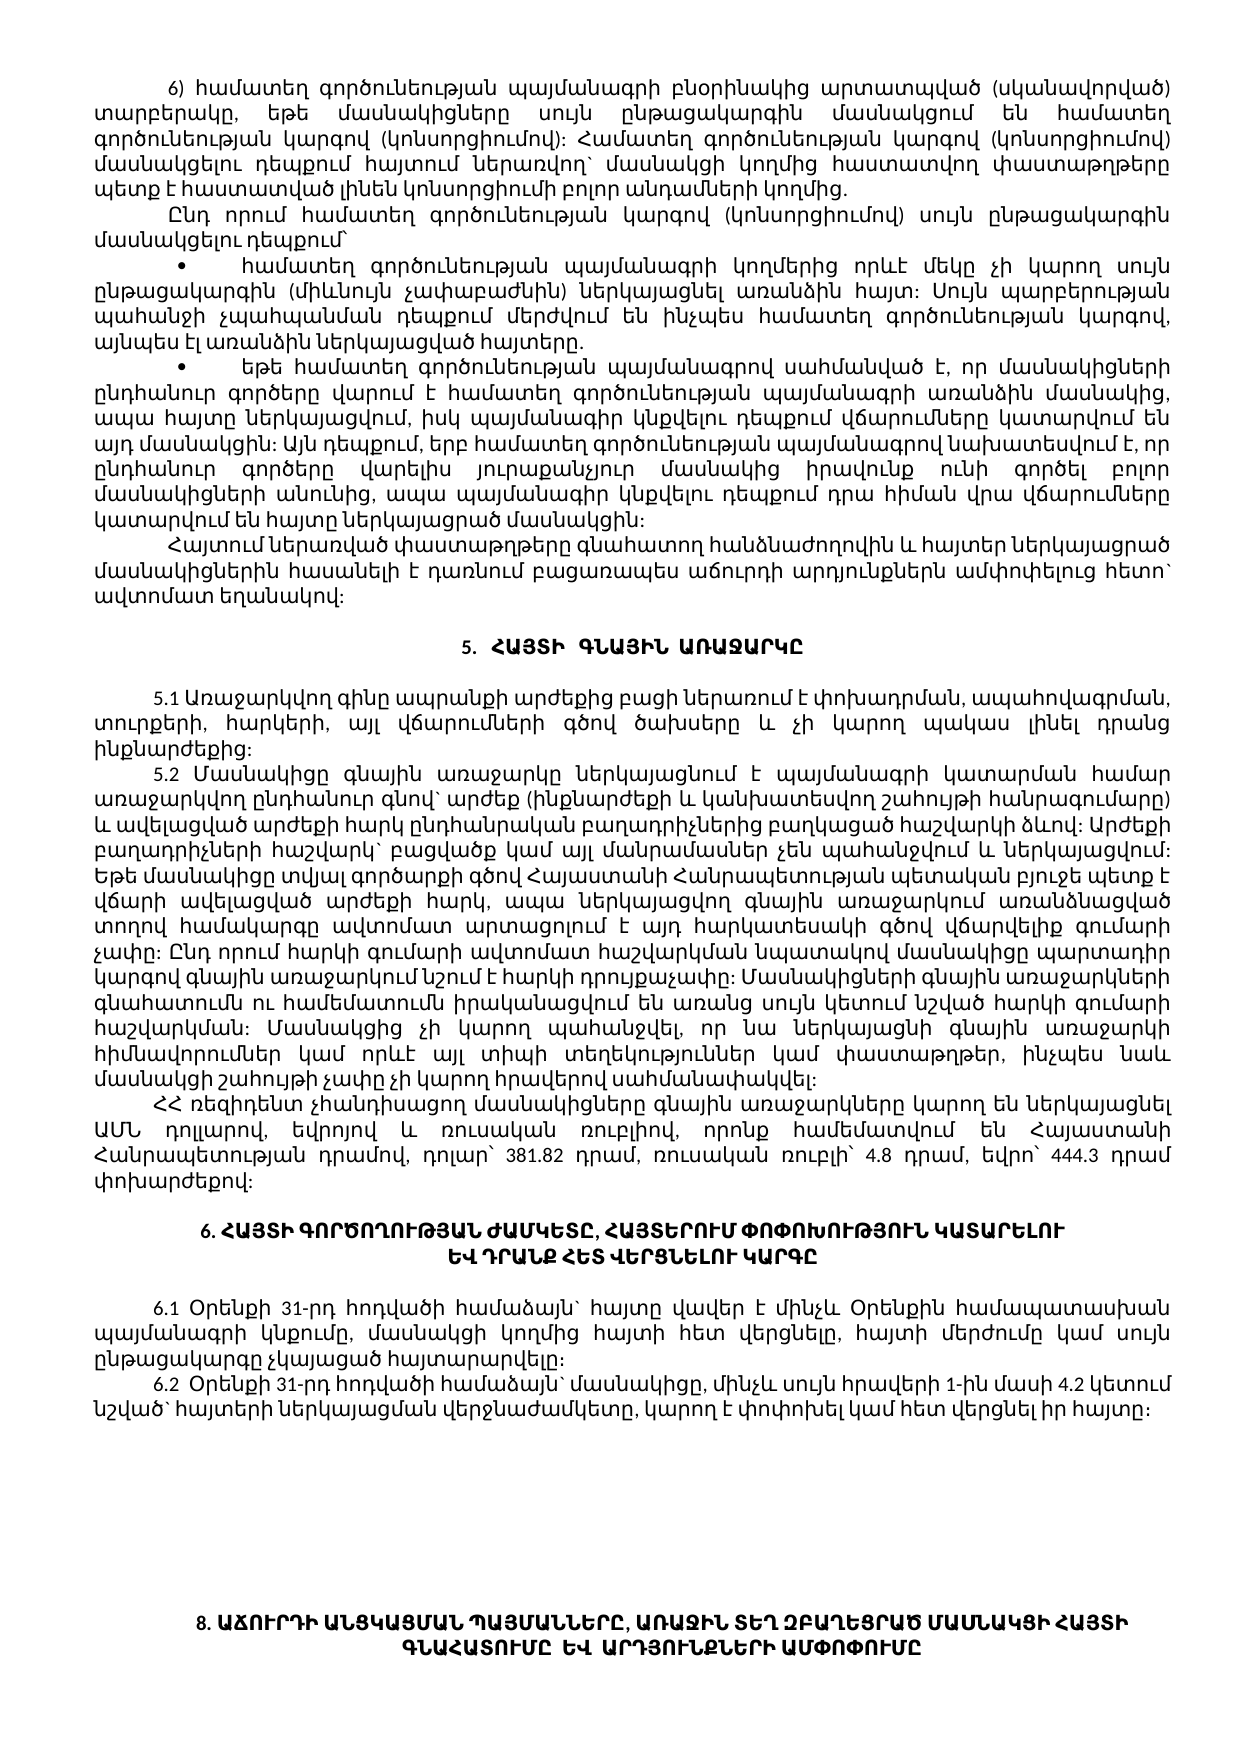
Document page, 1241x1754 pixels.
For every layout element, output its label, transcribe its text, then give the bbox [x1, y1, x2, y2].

text 5.2 Մասնակիցը գնային առաջարկը ներկայացնում է պայմանագրի կատարման համար առաջարկվող ընդհանուր գնով` արժեք (ինքնարժեքի և կանխատեսվող շահույթի հանրագումարը) և ավելացված արժեքի հարկ ընդհանրական բաղադրիչներից բաղկացած հաշվարկի ձևով: Արժեքի բաղադրիչների հաշվարկ` բացվածք կամ այլ մանրամասներ չեն պահանջվում և ներկայացվում: Եթե մասնակիցը տվյալ գործարքի գծով Հայաստանի Հանրապետության պետական բյուջե պետք է վճարի ավելացված արժեքի հարկ, ապա ներկայացվող գնային առաջարկում առանձնացված տողով համակարգը ավտոմատ արտացոլում է այդ հարկատեսակի գծով վճարվելիք գումարի չափը: Ընդ որում հարկի գումարի ավտոմատ հաշվարկման նպատակով մասնակիցը պարտադիր կարգով գնային առաջարկում նշում է հարկի դրույքաչափը: Մասնակիցների գնային առաջարկների գնահատումն ու համեմատումն իրականացվում են առանց սույն կետում նշված հարկի գումարի հաշվարկման: Մասնակցից չի կարող պահանջվել, որ նա ներկայացնի գնային առաջարկի հիմնավորումներ կամ որևէ այլ տիպի տեղեկություններ կամ փաստաթղթեր, ինչպես նաև մասնակցի շահույթի չափը չի կարող հրավերով սահմանափակվել: [94, 761, 1171, 1092]
text ԵՎ ԴՐԱՆՔ ՀԵՏ ՎԵՐՑՆԵԼՈՒ ԿԱՐԳԸ [94, 1244, 1171, 1269]
text 6) համատեղ գործունեության պայմանագրի բնօրինակից արտատպված (սկանավորված) տարբերակը, եթե մասնակիցները սույն ընթացակարգին մասնակցում են համատեղ գործունեության կարգով (կոնսորցիումով): Համատեղ գործունեության կարգով (կոնսորցիումով) մասնակցելու դեպքում հայտում ներառվող` մասնակցի կողմից հաստատվող փաստաթղթերը պետք է հաստատված լինեն կոնսորցիումի բոլոր անդամների կողմից. [94, 75, 1171, 202]
list եթե համատեղ գործունեության պայմանագրով սահմանված է, որ մասնակիցների ընդհանուր գործերը վարում է համատեղ գործունեության պայմանագրի առանձին մասնակից, ապա հայտը ներկայացվում, իսկ պայմանագիր կնքվելու դեպքում վճարումները կատարվում են այդ մասնակցին: Այն դեպքում, երբ համատեղ գործունեության պայմանագրով նախատեսվում է, որ ընդհանուր գործերը վարելիս յուրաքանչյուր մասնակից իրավունք ունի գործել բոլոր մասնակիցների անունից, ապա պայմանագիր կնքվելու դեպքում դրա հիման վրա վճարումները կատարվում են հայտը ներկայացրած մասնակցին: [94, 354, 1171, 532]
text 6.2 Օրենքի 31-րդ հոդվածի համաձայն` մասնակիցը, մինչև սույն հրավերի 1-ին մասի 4.2 կետում նշված` հայտերի ներկայացման վերջնաժամկետը, կարող է փոփոխել կամ հետ վերցնել իր հայտը։ [94, 1371, 1171, 1422]
text Ընդ որում համատեղ գործունեության կարգով (կոնսորցիումով) սույն ընթացակարգին մասնակցելու դեպքում՝ [94, 202, 1171, 253]
text 6.1 Օրենքի 31-րդ հոդվածի համաձայն` հայտը վավեր է մինչև Օրենքին համապատասխան պայմանագրի կնքումը, մասնակցի կողմից հայտի հետ վերցնելը, հայտի մերժումը կամ սույն ընթացակարգը չկայացած հայտարարվելը։ [94, 1295, 1171, 1371]
list համատեղ գործունեության պայմանագրի կողմերից որևէ մեկը չի կարող սույն ընթացակարգին (միևնույն չափաբաժնին) ներկայացնել առանձին հայտ: Սույն պարբերության պահանջի չպահպանման դեպքում մերժվում են ինչպես համատեղ գործունեության կարգով, այնպես էլ առանձին ներկայացված հայտերը. [94, 253, 1171, 354]
text 8. ԱՃՈՒՐԴԻ ԱՆՑԿԱՑՄԱՆ ՊԱՅՄԱՆՆԵՐԸ, ԱՌԱՋԻՆ ՏԵՂ ԶԲԱՂԵՑՐԱԾ ՄԱՍՆԱԿՑԻ ՀԱՅՏԻ [94, 1610, 1171, 1635]
text 6. ՀԱՅՏԻ ԳՈՐԾՈՂՈՒԹՅԱՆ ԺԱՄԿԵՏԸ, ՀԱՅՏԵՐՈՒՄ ՓՈՓՈԽՈՒԹՅՈՒՆ ԿԱՏԱՐԵԼՈՒ [94, 1219, 1171, 1244]
text 5. ՀԱՅՏԻ ԳՆԱՅԻՆ ԱՌԱՋԱՐԿԸ [94, 634, 1171, 659]
text ՀՀ ռեզիդենտ չհանդիսացող մասնակիցները գնային առաջարկները կարող են ներկայացնել ԱՄՆ դոլլարով, եվրոյով և ռուսական ռուբլիով, որոնք համեմատվում են Հայաստանի Հանրապետության դրամով, դոլար՝ 381.82 դրամ, ռուսական ռուբլի՝ 4.8 դրամ, եվրո՝ 444.3 դրամ փոխարժեքով: [94, 1092, 1171, 1193]
text Հայտում ներառված փաստաթղթերը գնահատող հանձնաժողովին և հայտեր ներկայացրած մասնակիցներին հասանելի է դառնում բացառապես աճուրդի արդյունքներն ամփոփելուց հետո` ավտոմատ եղանակով: [94, 532, 1171, 609]
text ԳՆԱՀԱՏՈՒՄԸ ԵՎ ԱՐԴՅՈՒՆՔՆԵՐԻ ԱՄՓՈՓՈՒՄԸ [94, 1635, 1171, 1661]
text 5.1 Առաջարկվող գինը ապրանքի արժեքից բացի ներառում է փոխադրման, ապահովագրման, տուրքերի, հարկերի, այլ վճարումների գծով ծախսերը և չի կարող պակաս լինել դրանց ինքնարժեքից: [94, 685, 1171, 761]
